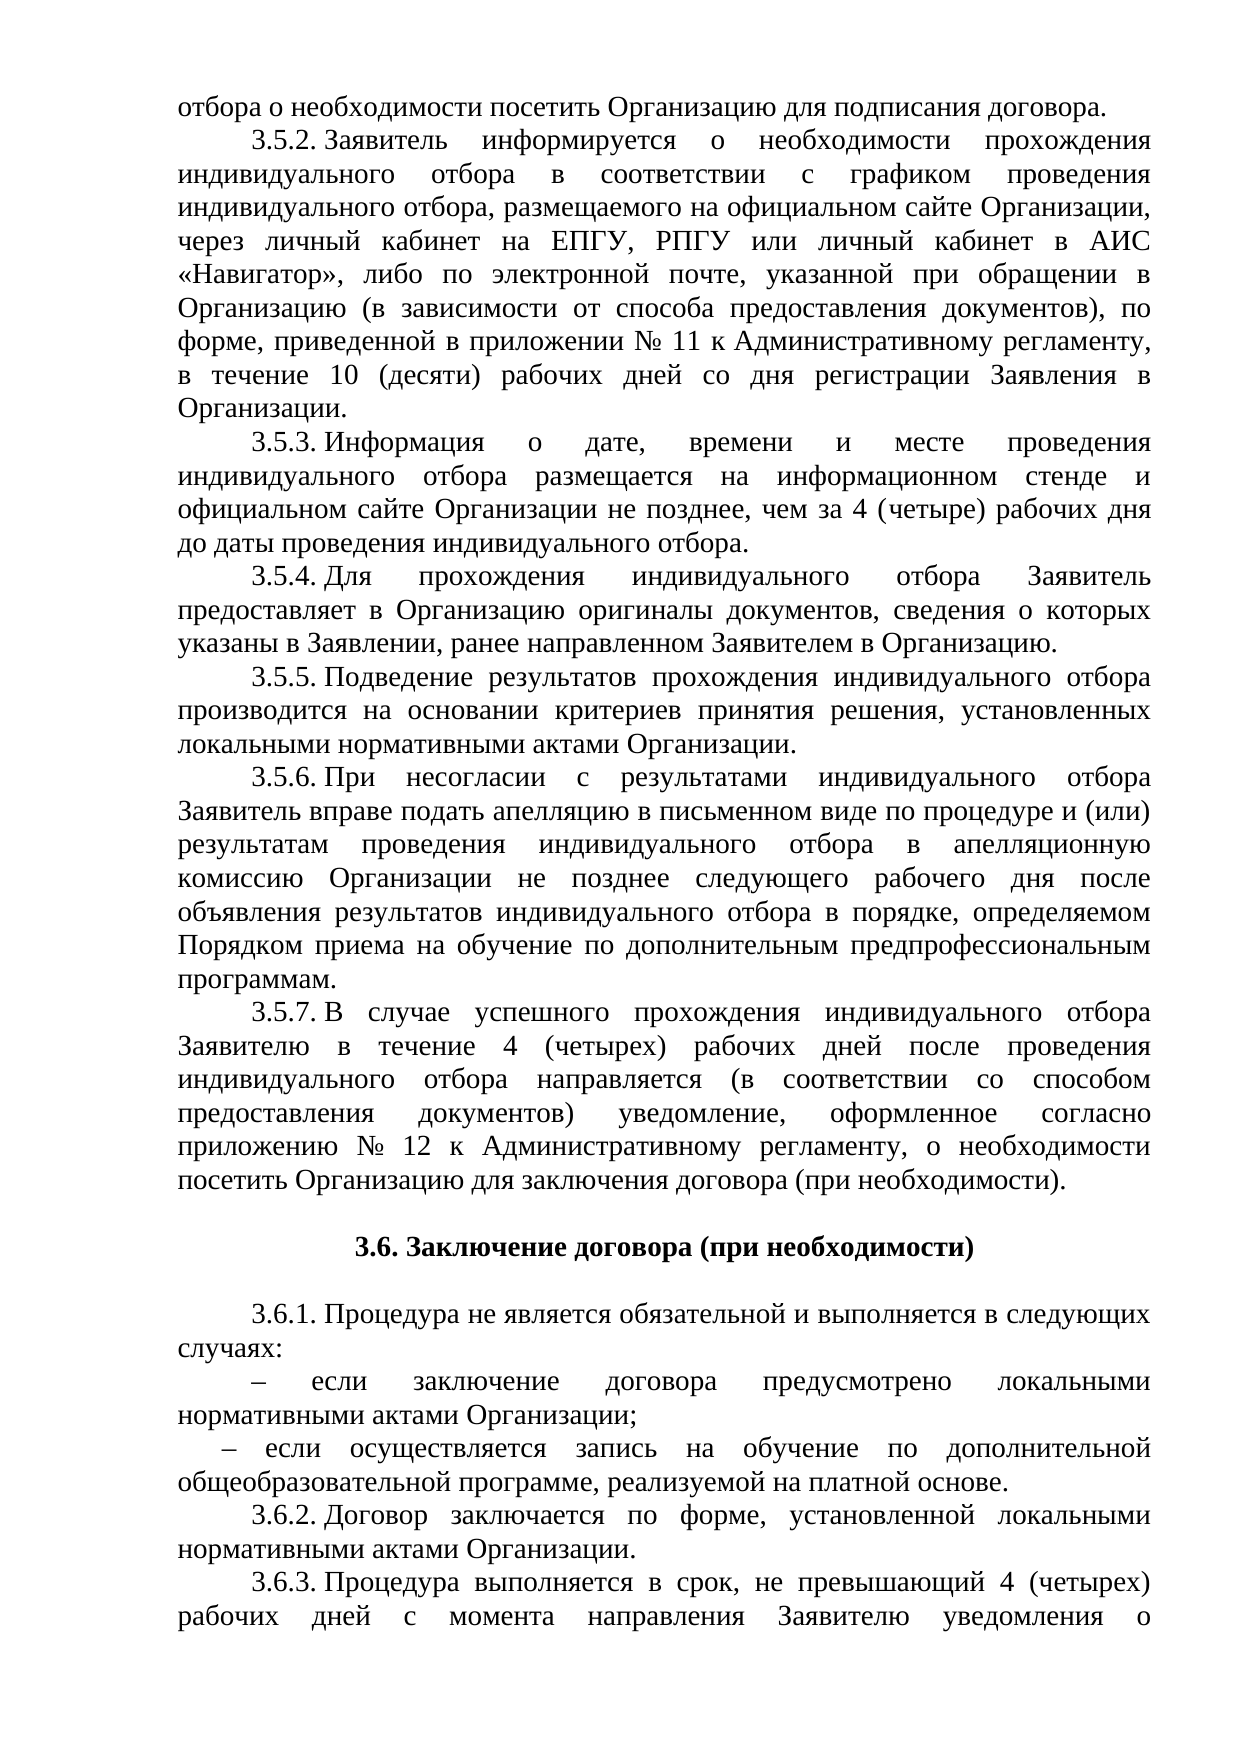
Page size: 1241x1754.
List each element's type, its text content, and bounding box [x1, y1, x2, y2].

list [177, 89, 1152, 122]
text 3.5.2. Заявитель информируется о необходимости прохождения индивидуального отбора в соответствии с графиком проведения индивидуального отбора, размещаемого на официальном сайте Организации, через личный кабинет на ЕПГУ, РПГУ или личный кабинет в АИС «Навигатор», либо по электронной почте, указанной при обращении в Организацию (в зависимости от способа предоставления документов), по форме, приведенной в приложении № 11 к Административному регламенту, в течение 10 (десяти) рабочих дней со дня регистрации Заявления в Организации. [177, 122, 1152, 424]
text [177, 1564, 1152, 1632]
text 3.6.2. Договор заключается по форме, установленной локальными нормативными актами Организации. [177, 1497, 1152, 1564]
text 3.5.4. Для прохождения индивидуального отбора Заявитель предоставляет в Организацию оригиналы документов, сведения о которых указаны в Заявлении, ранее направленном Заявителем в Организацию. [177, 558, 1152, 659]
text – если осуществляется запись на обучение по дополнительной общеобразовательной программе, реализуемой на платной основе. [177, 1430, 1152, 1497]
text – если заключение договора предусмотрено локальными нормативными актами Организации; [177, 1363, 1152, 1430]
text 3.5.6. При несогласии с результатами индивидуального отбора Заявитель вправе подать апелляцию в письменном виде по процедуре и (или) результатам проведения индивидуального отбора в апелляционную комиссию Организации не позднее следующего рабочего дня после объявления результатов индивидуального отбора в порядке, определяемом Порядком приема на обучение по дополнительным предпрофессиональным программам. [177, 759, 1152, 994]
text 3.5.3. Информация о дате, времени и месте проведения индивидуального отбора размещается на информационном стенде и официальном сайте Организации не позднее, чем за 4 (четыре) рабочих дня до даты проведения индивидуального отбора. [177, 424, 1152, 558]
text 3.5.5. Подведение результатов прохождения индивидуального отбора производится на основании критериев принятия решения, установленных локальными нормативными актами Организации. [177, 659, 1152, 759]
text 3.5.7. В случае успешного прохождения индивидуального отбора Заявителю в течение 4 (четырех) рабочих дней после проведения индивидуального отбора направляется (в соответствии со способом предоставления документов) уведомление, оформленное согласно приложению № 12 к Административному регламенту, о необходимости посетить Организацию для заключения договора (при необходимости). [177, 994, 1152, 1196]
text 3.6. Заключение договора (при необходимости) [177, 1229, 1152, 1263]
text 3.6.1. Процедура не является обязательной и выполняется в следующих случаях: [177, 1296, 1152, 1363]
